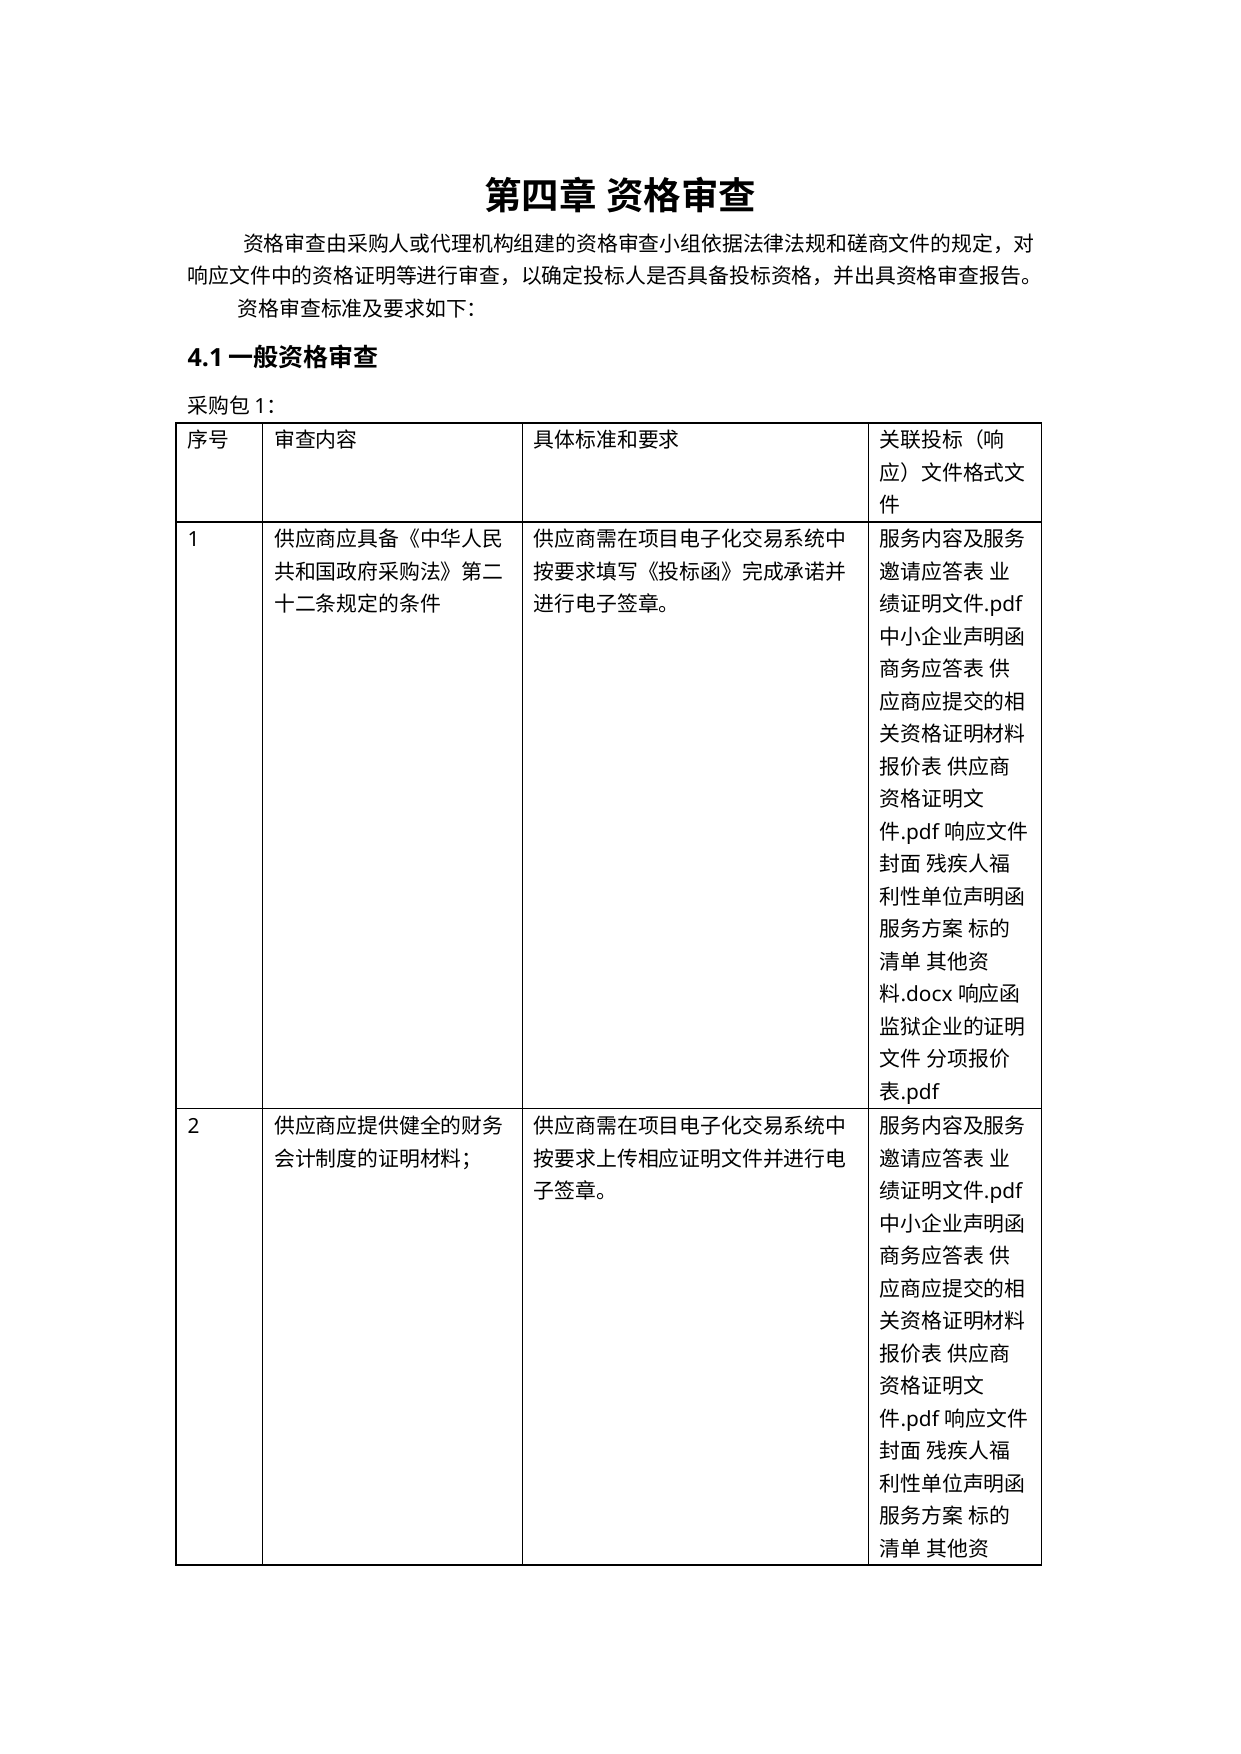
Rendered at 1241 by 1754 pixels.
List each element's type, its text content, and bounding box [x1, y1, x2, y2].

text 资格审查由采购人或代理机构组建的资格审查小组依据法律法规和磋商文件的规定，对响应文件中的资格证明等进行审查，以确定投标人是否具备投标资格，并出具资格审查报告。 [187, 227, 1053, 292]
table_header 序号 [177, 424, 262, 521]
text 采购包1： [187, 389, 1053, 422]
table_header 具体标准和要求 [523, 424, 868, 521]
table_header 审查内容 [263, 424, 522, 521]
table_cell 2 [177, 1109, 262, 1564]
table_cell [869, 1109, 1041, 1564]
table_cell 供应商需在项目电子化交易系统中按要求填写《投标函》完成承诺并进行电子签章。 [523, 523, 868, 1108]
table_cell 服务内容及服务邀请应答表 业绩证明文件.pdf 中小企业声明函 商务应答表 供应商应提交的相关资格证明材料 报价表 供应商资格证明文件.pdf 响应文件封面 残疾人福利性单位声明函 服务方案 标的清单 其他资料.docx 响应函 监狱企业的证明文件 分项报价表.pdf [869, 523, 1041, 1108]
table_header 关联投标（响应）文件格式文件 [869, 424, 1041, 521]
text 4.1一般资格审查 [187, 324, 1053, 389]
table_cell 供应商应具备《中华人民共和国政府采购法》第二十二条规定的条件 [263, 523, 522, 1108]
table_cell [523, 1109, 868, 1564]
text 资格审查标准及要求如下： [187, 292, 1053, 324]
table_cell 1 [177, 523, 262, 1108]
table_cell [263, 1109, 522, 1564]
text 第四章 资格审查 [187, 162, 1053, 227]
